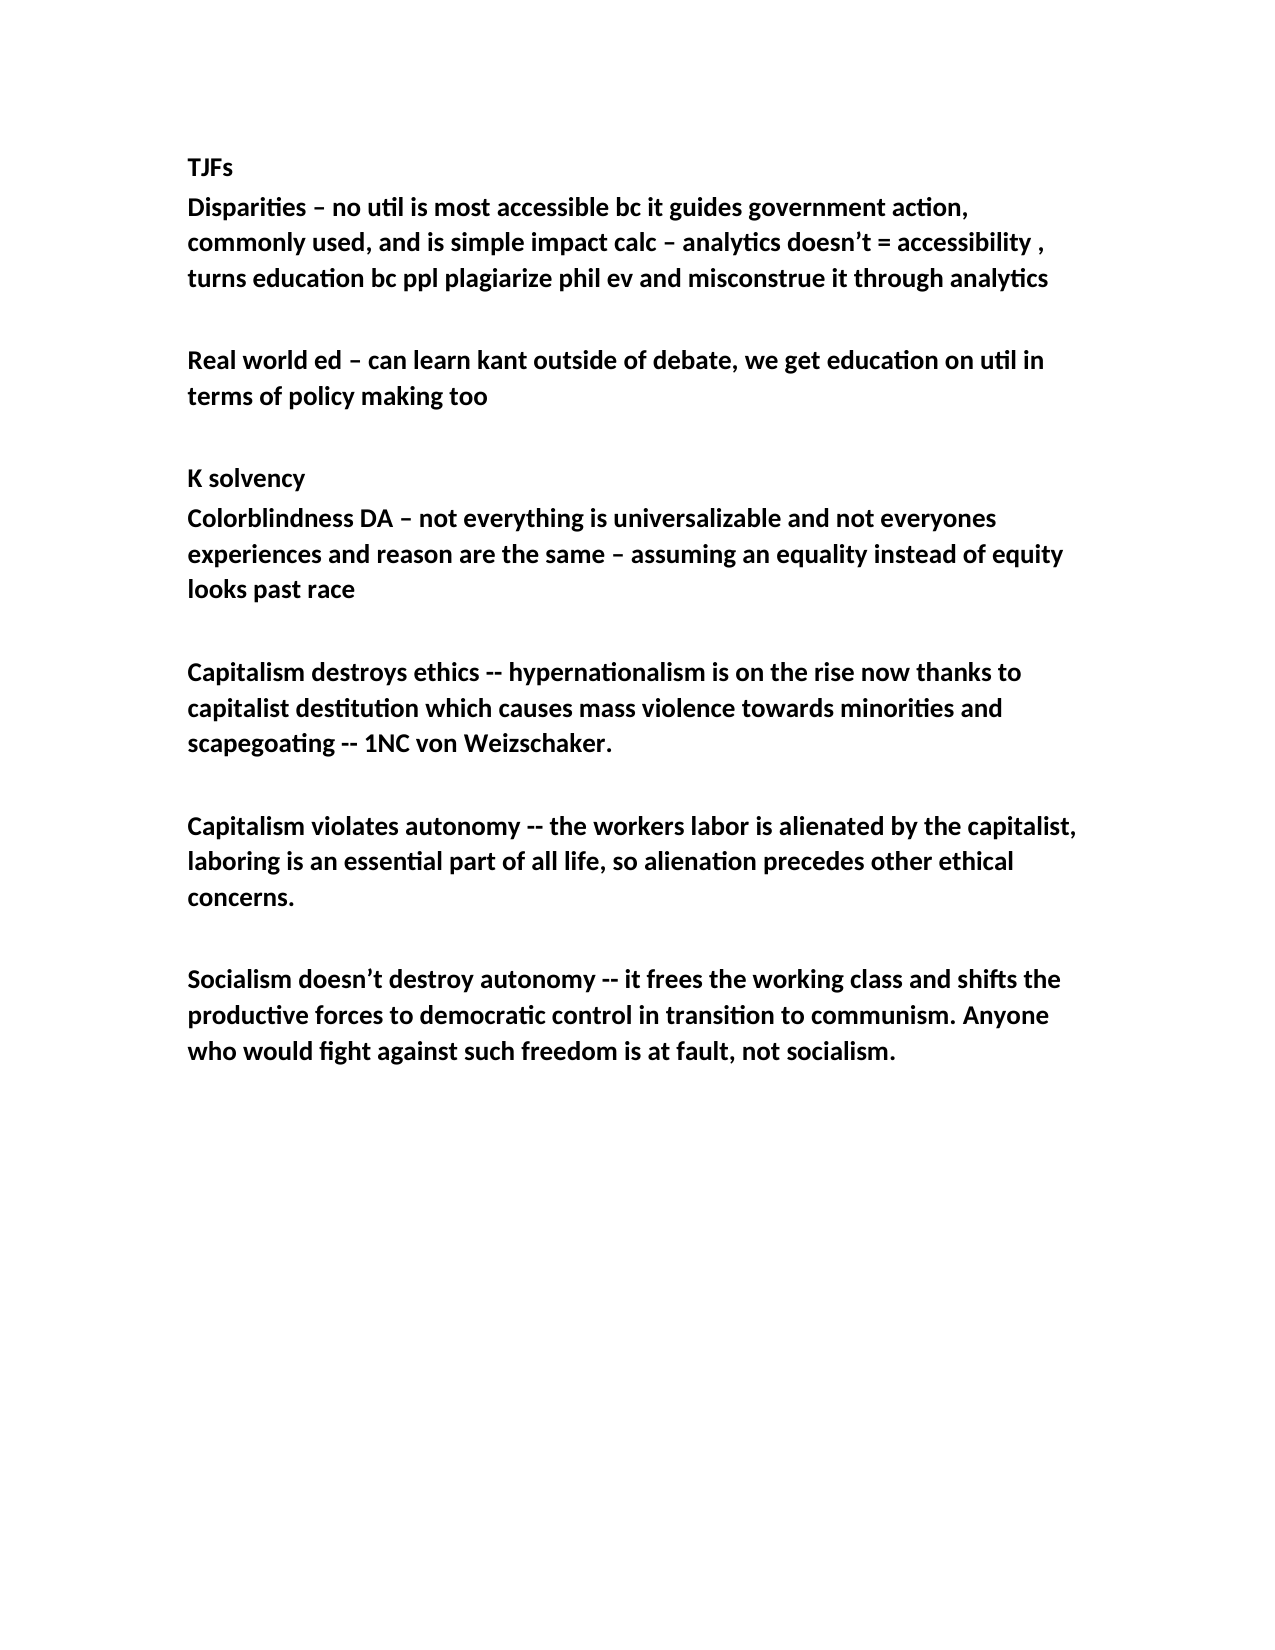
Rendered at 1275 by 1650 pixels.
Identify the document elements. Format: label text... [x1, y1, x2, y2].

subtitle Disparities – no util is most accessible bc it guides government action, commonly used, and is simple impact calc – analytics doesn’t = accessibility , turns education bc ppl plagiarize phil ev and misconstrue it through analytics [187, 190, 1087, 294]
subtitle Real world ed – can learn kant outside of debate, we get education on util in terms of policy making too [187, 343, 1087, 412]
subtitle TJFs [187, 150, 1087, 183]
subtitle K solvency [187, 462, 1087, 495]
subtitle Socialism doesn’t destroy autonomy -- it frees the working class and shifts the productive forces to democratic control in transition to communism. Anyone who would fight against such freedom is at fault, not socialism. [187, 963, 1087, 1067]
subtitle Colorblindness DA – not everything is universalizable and not everyones experiences and reason are the same – assuming an equality instead of equity looks past race [187, 501, 1087, 606]
subtitle Capitalism violates autonomy -- the workers labor is alienated by the capitalist, laboring is an essential part of all life, so alienation precedes other ethical concerns. [187, 809, 1087, 913]
subtitle Capitalism destroys ethics -- hypernationalism is on the rise now thanks to capitalist destitution which causes mass violence towards minorities and scapegoating -- 1NC von Weizschaker. [187, 655, 1087, 759]
